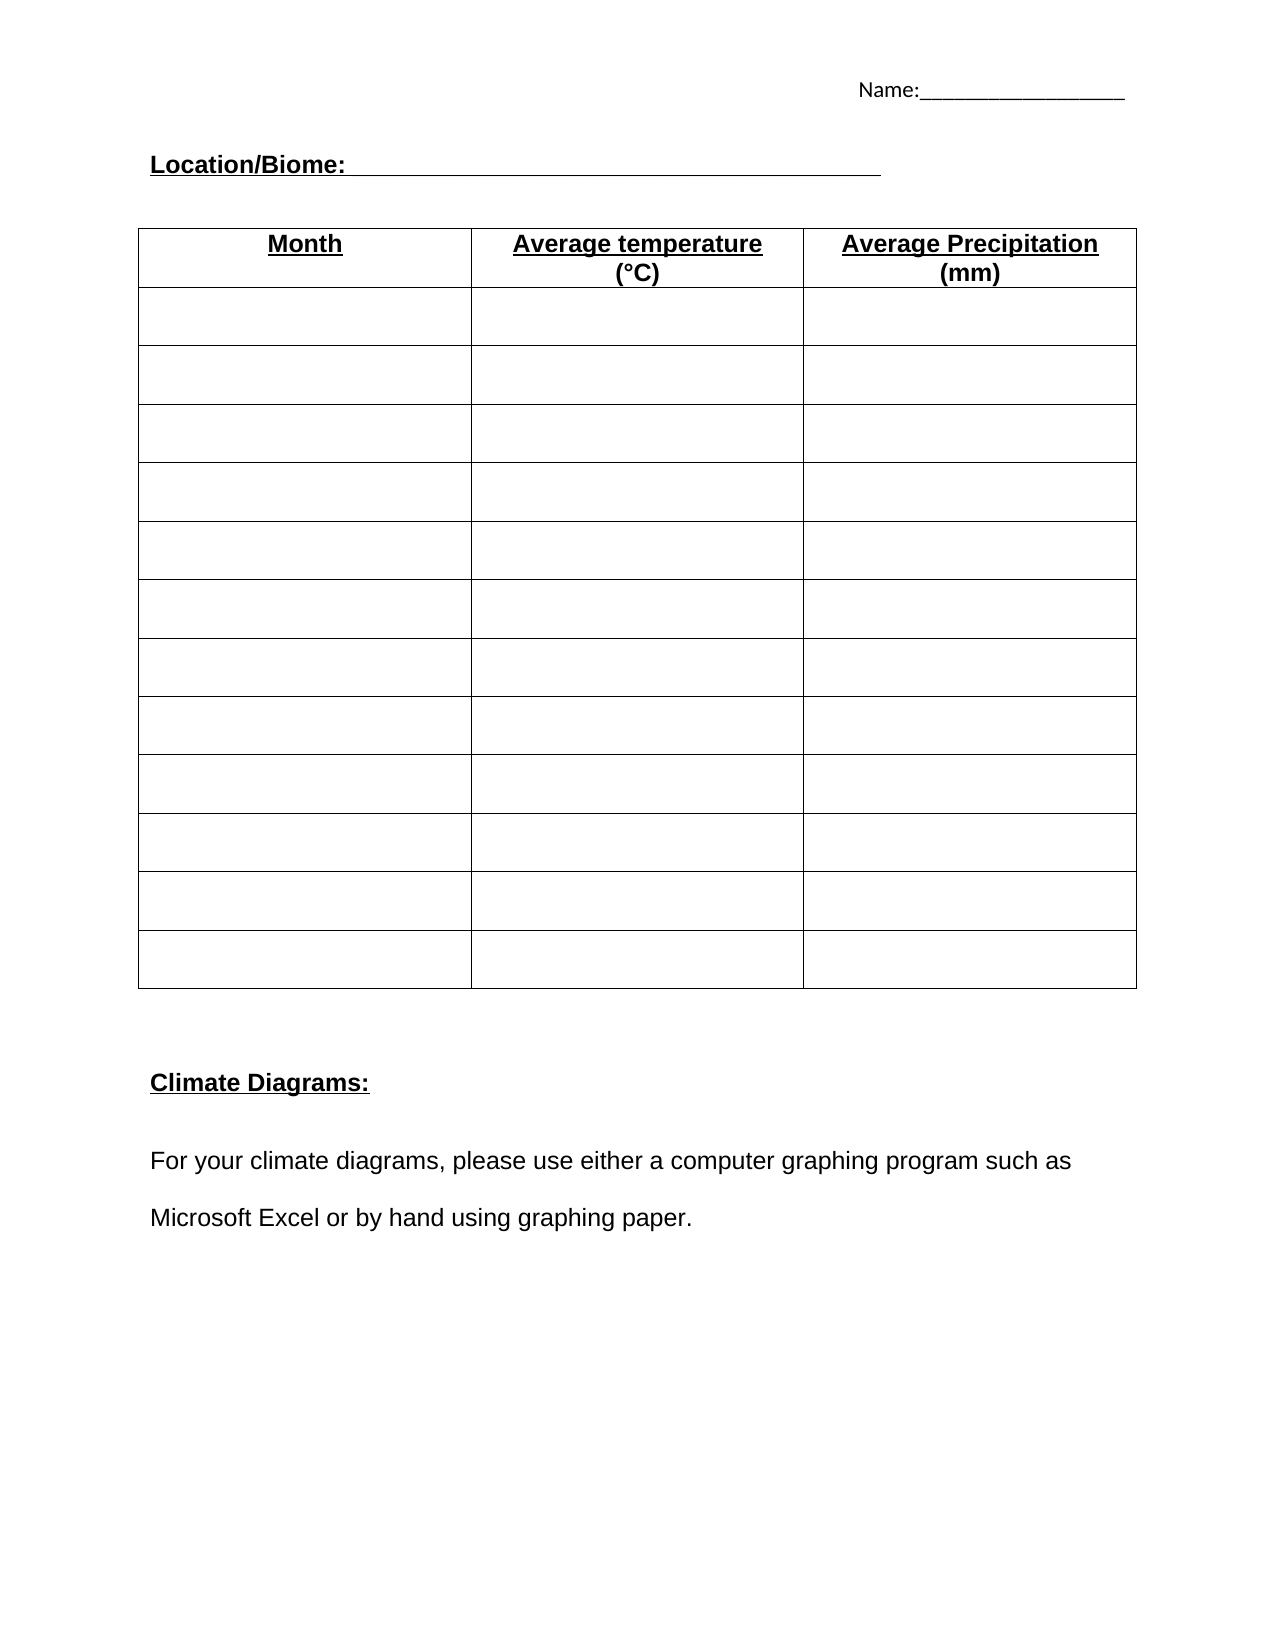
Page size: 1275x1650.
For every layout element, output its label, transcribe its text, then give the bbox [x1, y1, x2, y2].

text Location/Biome: ______________________________________ [150, 150, 1125, 179]
table_cell [472, 872, 803, 930]
table_header Average Precipitation (mm) [804, 229, 1136, 287]
table_cell [804, 814, 1136, 871]
table_cell [804, 288, 1136, 345]
table_cell [139, 755, 471, 813]
table_cell [139, 288, 471, 345]
table_cell [139, 639, 471, 696]
text Climate Diagrams: [150, 1067, 1125, 1096]
table_cell [804, 346, 1136, 404]
table_cell [472, 288, 803, 345]
text For your climate diagrams, please use either a computer graphing program such as Microsoft Excel or by hand using graphing paper. [150, 1146, 1125, 1232]
table_cell [139, 814, 471, 871]
table_cell [139, 580, 471, 637]
table_cell [139, 463, 471, 521]
table_cell [472, 931, 803, 988]
table_cell [139, 346, 471, 404]
table_cell [804, 580, 1136, 637]
table_cell [472, 697, 803, 754]
table_cell [804, 872, 1136, 930]
table_cell [139, 522, 471, 579]
table_cell [139, 872, 471, 930]
table_cell [139, 697, 471, 754]
table_cell [804, 405, 1136, 462]
table_cell [804, 522, 1136, 579]
table_cell [139, 931, 471, 988]
table_cell [472, 463, 803, 521]
table_cell [139, 405, 471, 462]
table_cell [804, 931, 1136, 988]
table_cell [472, 755, 803, 813]
table_header Average temperature (°C) [472, 229, 803, 287]
table_cell [804, 697, 1136, 754]
table_cell [804, 755, 1136, 813]
table_cell [804, 463, 1136, 521]
table_cell [804, 639, 1136, 696]
table_header Month [139, 229, 471, 287]
table_cell [472, 405, 803, 462]
table_cell [472, 346, 803, 404]
table_cell [472, 522, 803, 579]
table_cell [472, 580, 803, 637]
table_cell [472, 814, 803, 871]
table_cell [472, 639, 803, 696]
